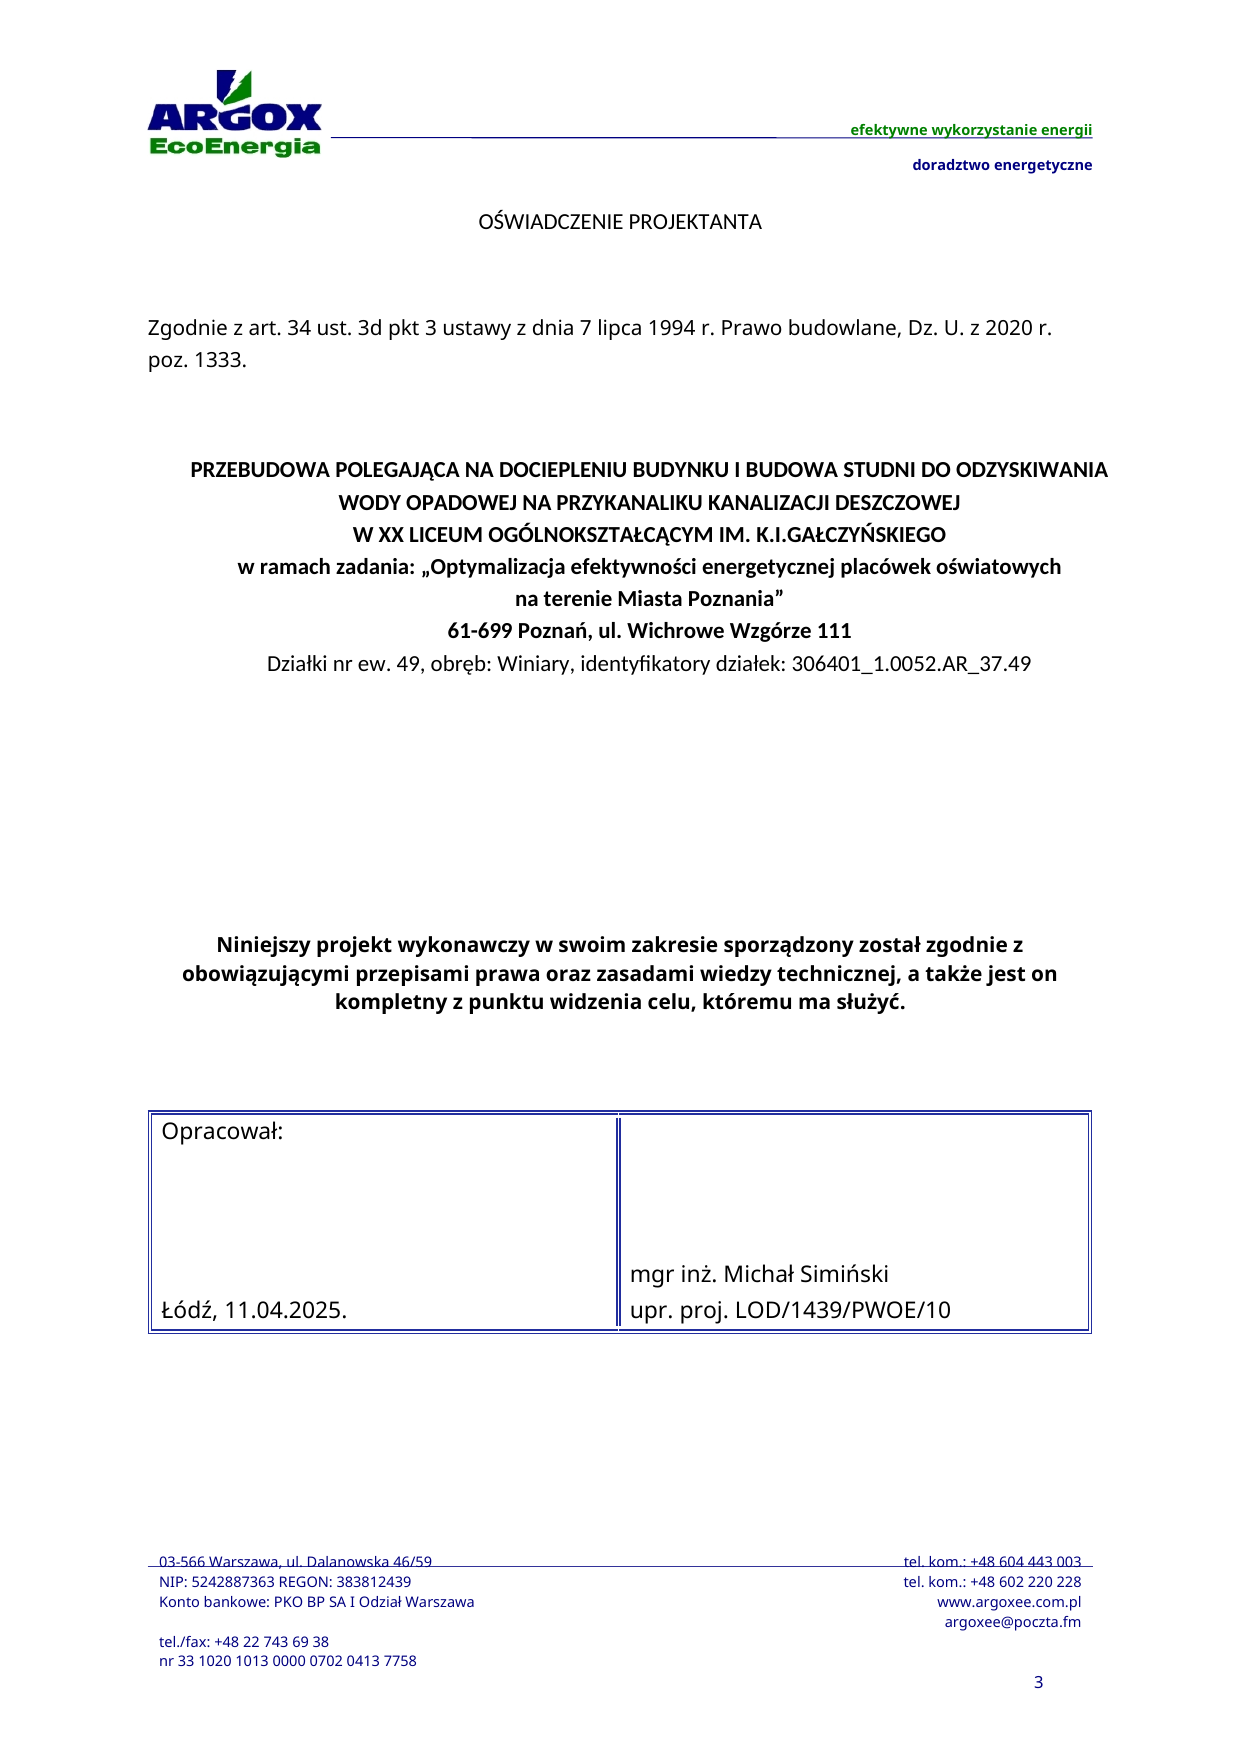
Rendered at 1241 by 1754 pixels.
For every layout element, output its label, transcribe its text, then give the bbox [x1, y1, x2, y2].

text Działki nr ew. 49, obręb: Winiary, identyfikatory działek: 306401_1.0052.AR_37.49 [148, 649, 1152, 677]
text W XX LICEUM OGÓLNOKSZTAŁCĄCYM IM. K.I.GAŁCZYŃSKIEGO [148, 520, 1152, 548]
text PRZEBUDOWA POLEGAJĄCA NA DOCIEPLENIU BUDYNKU I BUDOWA STUDNI DO ODZYSKIWANIA [148, 456, 1152, 484]
text OŚWIADCZENIE PROJEKTANTA [148, 207, 1092, 235]
text w ramach zadania: „Optymalizacja efektywności energetycznej placówek oświatowych [148, 552, 1152, 580]
table_header Opracował: Łódź, 11.04.2025. [152, 1115, 618, 1329]
text WODY OPADOWEJ NA PRZYKANALIKU KANALIZACJI DESZCZOWEJ [148, 488, 1152, 516]
text Zgodnie z art. 34 ust. 3d pkt 3 ustawy z dnia 7 lipca 1994 r. Prawo budowlane, Dz. U. z 2020 r. poz. 1333. [148, 313, 1092, 374]
text Niniejszy projekt wykonawczy w swoim zakresie sporządzony został zgodnie z obowiązującymi przepisami prawa oraz zasadami wiedzy technicznej, a także jest on kompletny z punktu widzenia celu, któremu ma służyć. [148, 930, 1092, 1016]
text 61-699 Poznań, ul. Wichrowe Wzgórze 111 [148, 617, 1152, 644]
text na terenie Miasta Poznania” [148, 584, 1152, 612]
table_header mgr inż. Michał Simiński upr. proj. LOD/1439/PWOE/10 [618, 1112, 1090, 1329]
picture [146, 69, 322, 158]
